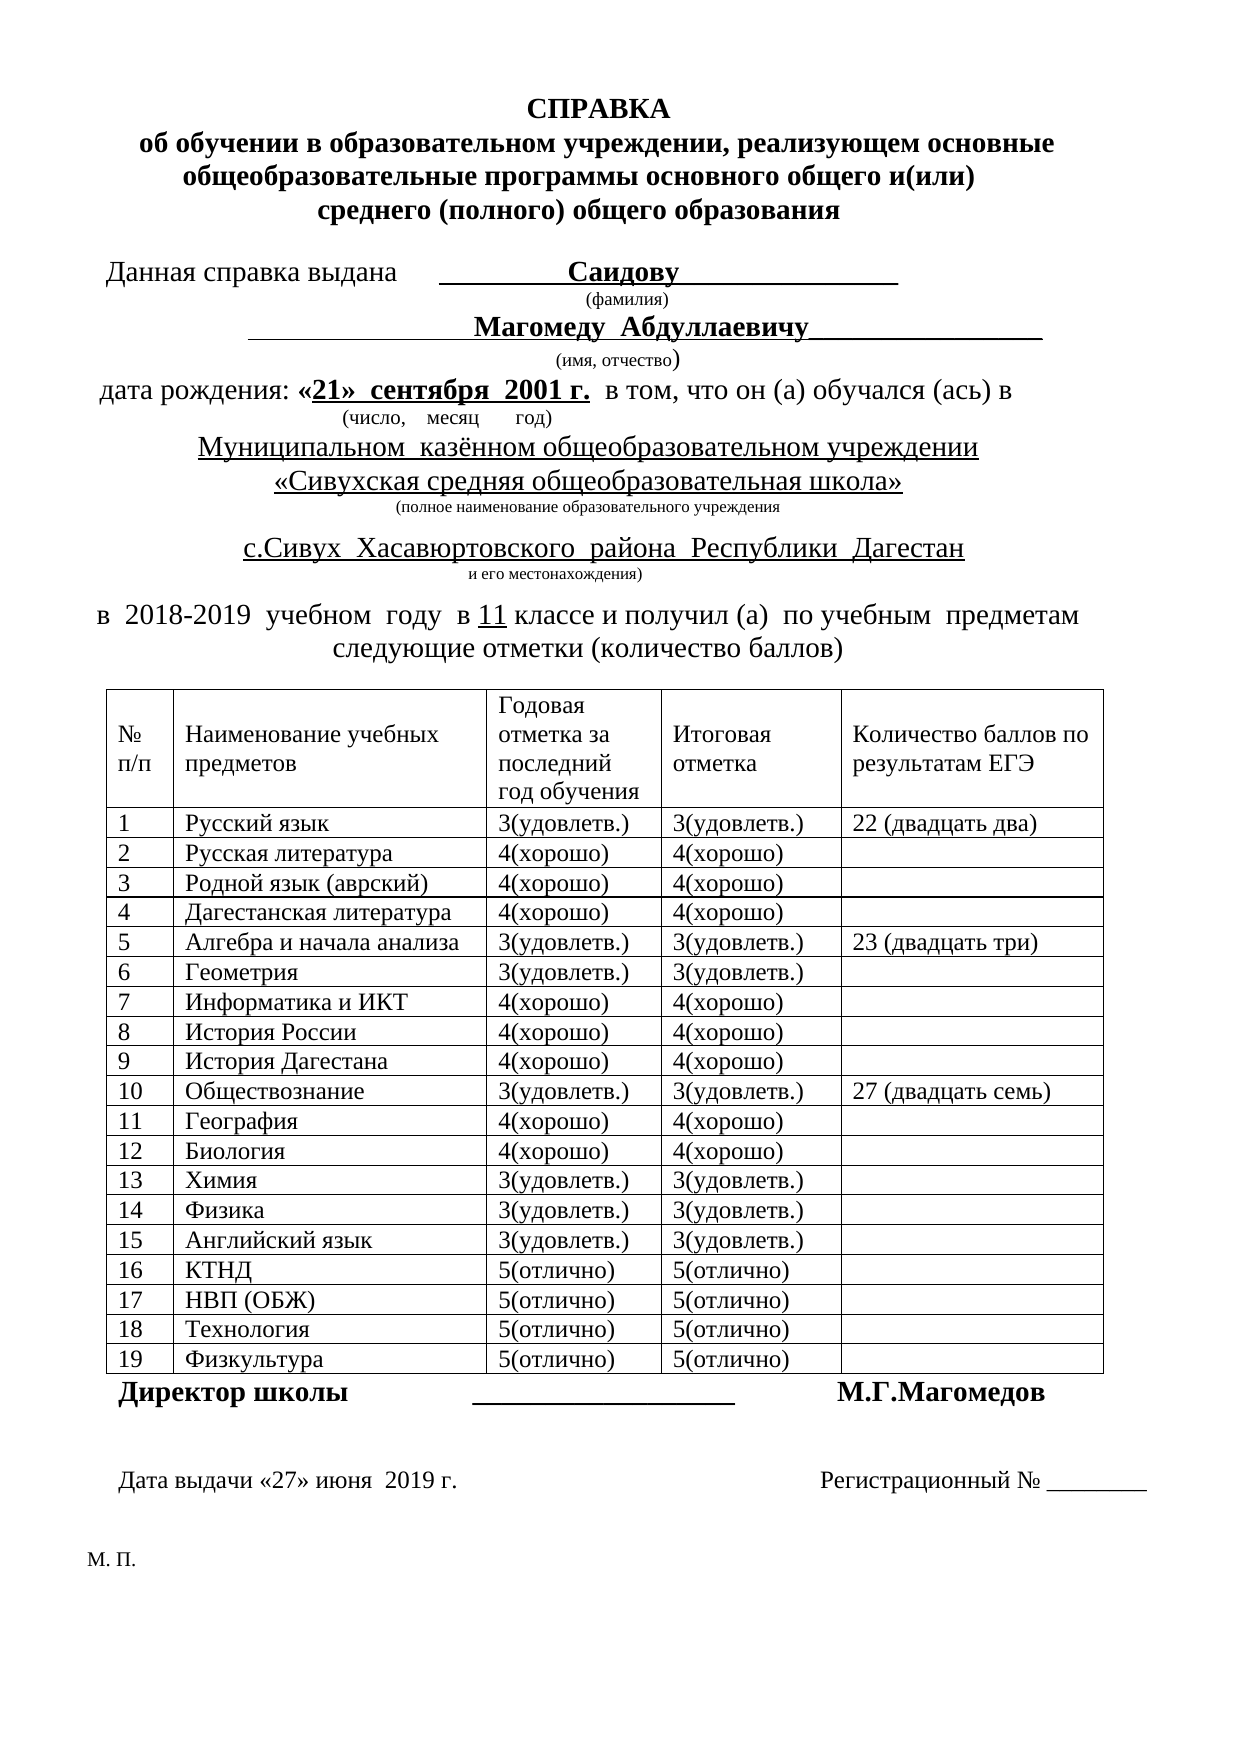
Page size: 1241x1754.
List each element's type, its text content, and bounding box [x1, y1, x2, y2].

table_cell 3(удовлетв.) [487, 957, 661, 986]
table_cell 4(хорошо) [487, 838, 661, 867]
table_cell 4(хорошо) [662, 868, 841, 896]
table_cell Родной язык (аврский) [174, 868, 486, 896]
table_cell Биология [174, 1136, 486, 1164]
text Магомеду Абдуллаевичу________________ [24, 309, 1152, 343]
text и его местонахождения) [24, 563, 1152, 597]
table_cell 2 [107, 838, 173, 867]
table_cell 4(хорошо) [487, 898, 661, 926]
table_cell 4(хорошо) [487, 1017, 661, 1045]
table_cell 4(хорошо) [487, 1046, 661, 1075]
table_cell 8 [107, 1017, 173, 1045]
table_cell КТНД [174, 1255, 486, 1284]
text (полное наименование образовательного учреждения [24, 496, 1152, 530]
table_header № п/п [107, 690, 173, 807]
table_cell 5(отлично) [487, 1285, 661, 1313]
table_cell Физика [174, 1195, 486, 1224]
table_cell Дагестанская литература [174, 898, 486, 926]
table_cell 6 [107, 957, 173, 986]
table_cell 4(хорошо) [662, 898, 841, 926]
table_cell 3(удовлетв.) [662, 808, 841, 837]
table_cell 4(хорошо) [662, 1046, 841, 1075]
table_cell 4(хорошо) [662, 1136, 841, 1164]
table_cell 4(хорошо) [487, 868, 661, 896]
table_cell 1 [107, 808, 173, 837]
text Дата выдачи «27» июня 2019 г. Регистрационный № ________ [118, 1465, 1152, 1494]
table_cell 3(удовлетв.) [487, 1166, 661, 1194]
table_cell Технология [174, 1315, 486, 1343]
table_cell [842, 1225, 1103, 1254]
table_cell 3(удовлетв.) [662, 1076, 841, 1105]
table_cell 5 [107, 927, 173, 956]
table_cell 5(отлично) [487, 1255, 661, 1284]
table_cell 11 [107, 1106, 173, 1135]
table_cell Химия [174, 1166, 486, 1194]
table_cell История России [174, 1017, 486, 1045]
table_cell [842, 1017, 1103, 1045]
table_cell 4(хорошо) [662, 1106, 841, 1135]
table_cell Физкультура [174, 1344, 486, 1373]
table_header Количество баллов по результатам ЕГЭ [842, 690, 1103, 807]
text СПРАВКА [118, 91, 1152, 125]
table_cell 3(удовлетв.) [662, 1225, 841, 1254]
table_cell Информатика и ИКТ [174, 987, 486, 1016]
table_cell Геометрия [174, 957, 486, 986]
text (фамилия) [24, 288, 1152, 309]
text дата рождения: «21» сентября 2001 г. в том, что он (а) обучался (ась) в [24, 372, 1152, 405]
table_cell 15 [107, 1225, 173, 1254]
table_cell 23 (двадцать три) [842, 927, 1103, 956]
table_cell Русский язык [174, 808, 486, 837]
table_cell История Дагестана [174, 1046, 486, 1075]
table_cell 16 [107, 1255, 173, 1284]
table_cell География [174, 1106, 486, 1135]
table_cell 4(хорошо) [487, 1136, 661, 1164]
text в 2018-2019 учебном году в 11 классе и получил (а) по учебным предметам следующие отметки (количество баллов) [24, 597, 1152, 664]
table_cell Русская литература [174, 838, 486, 867]
table_cell 3(удовлетв.) [487, 808, 661, 837]
table_cell [842, 957, 1103, 986]
text с.Сивух Хасавюртовского района Республики Дагестан [24, 530, 1152, 563]
table_cell 4(хорошо) [662, 838, 841, 867]
text среднего (полного) общего образования [6, 192, 1152, 226]
table_header Наименование учебных предметов [174, 690, 486, 807]
table_cell 3(удовлетв.) [662, 1195, 841, 1224]
table_cell 19 [107, 1344, 173, 1373]
table_cell [842, 1046, 1103, 1075]
table_header Итоговая отметка [662, 690, 841, 807]
table_cell 3(удовлетв.) [487, 1225, 661, 1254]
table_cell Алгебра и начала анализа [174, 927, 486, 956]
table_cell 4(хорошо) [487, 987, 661, 1016]
table_cell 5(отлично) [662, 1315, 841, 1343]
table_cell 5(отлично) [662, 1255, 841, 1284]
table_cell 5(отлично) [662, 1285, 841, 1313]
table_cell 27 (двадцать семь) [842, 1076, 1103, 1105]
table_cell 9 [107, 1046, 173, 1075]
table_cell 10 [107, 1076, 173, 1105]
text Директор школы __________________ М.Г.Магомедов [118, 750, 1152, 1408]
table_cell 5(отлично) [487, 1315, 661, 1343]
text Данная справка выдана Саидову_______________ [24, 254, 1152, 288]
table_cell [842, 1166, 1103, 1194]
table_cell Обществознание [174, 1076, 486, 1105]
table_cell 18 [107, 1315, 173, 1343]
table_cell 17 [107, 1285, 173, 1313]
text об обучении в образовательном учреждении, реализующем основные общеобразовательные программы основного общего и(или) [6, 125, 1152, 192]
table_cell 3(удовлетв.) [487, 1076, 661, 1105]
table_cell 3(удовлетв.) [662, 927, 841, 956]
table_cell [842, 1315, 1103, 1343]
text «Сивухская средняя общеобразовательная школа» [24, 463, 1152, 496]
table_cell 5(отлично) [487, 1344, 661, 1373]
table_cell [842, 1195, 1103, 1224]
table_cell [842, 1285, 1103, 1313]
text (число, месяц год) [24, 405, 1152, 429]
table_cell 13 [107, 1166, 173, 1194]
table_cell [842, 838, 1103, 867]
table_cell 4(хорошо) [662, 987, 841, 1016]
table_cell 12 [107, 1136, 173, 1164]
table_cell [842, 987, 1103, 1016]
table_cell [842, 1106, 1103, 1135]
table_cell 14 [107, 1195, 173, 1224]
table_header Годовая отметка за последний год обучения [487, 690, 661, 807]
table_cell 4(хорошо) [487, 1106, 661, 1135]
table_cell 3(удовлетв.) [487, 927, 661, 956]
table_cell [842, 1136, 1103, 1164]
table_cell [842, 1255, 1103, 1284]
table_cell 3(удовлетв.) [487, 1195, 661, 1224]
table_cell 5(отлично) [662, 1344, 841, 1373]
table_cell 3 [107, 868, 173, 896]
text Муниципальном казённом общеобразовательном учреждении [24, 429, 1152, 463]
table_cell Английский язык [174, 1225, 486, 1254]
table_cell 4 [107, 898, 173, 926]
table_cell 3(удовлетв.) [662, 1166, 841, 1194]
table_cell 22 (двадцать два) [842, 808, 1103, 837]
table_cell 7 [107, 987, 173, 1016]
text (имя, отчество) [24, 343, 1152, 372]
table_cell НВП (ОБЖ) [174, 1285, 486, 1313]
table_cell [842, 868, 1103, 896]
table_cell [842, 1344, 1103, 1373]
table_cell 3(удовлетв.) [662, 957, 841, 986]
table_cell [842, 898, 1103, 926]
table_cell 4(хорошо) [662, 1017, 841, 1045]
text М. П. [24, 1547, 1152, 1571]
